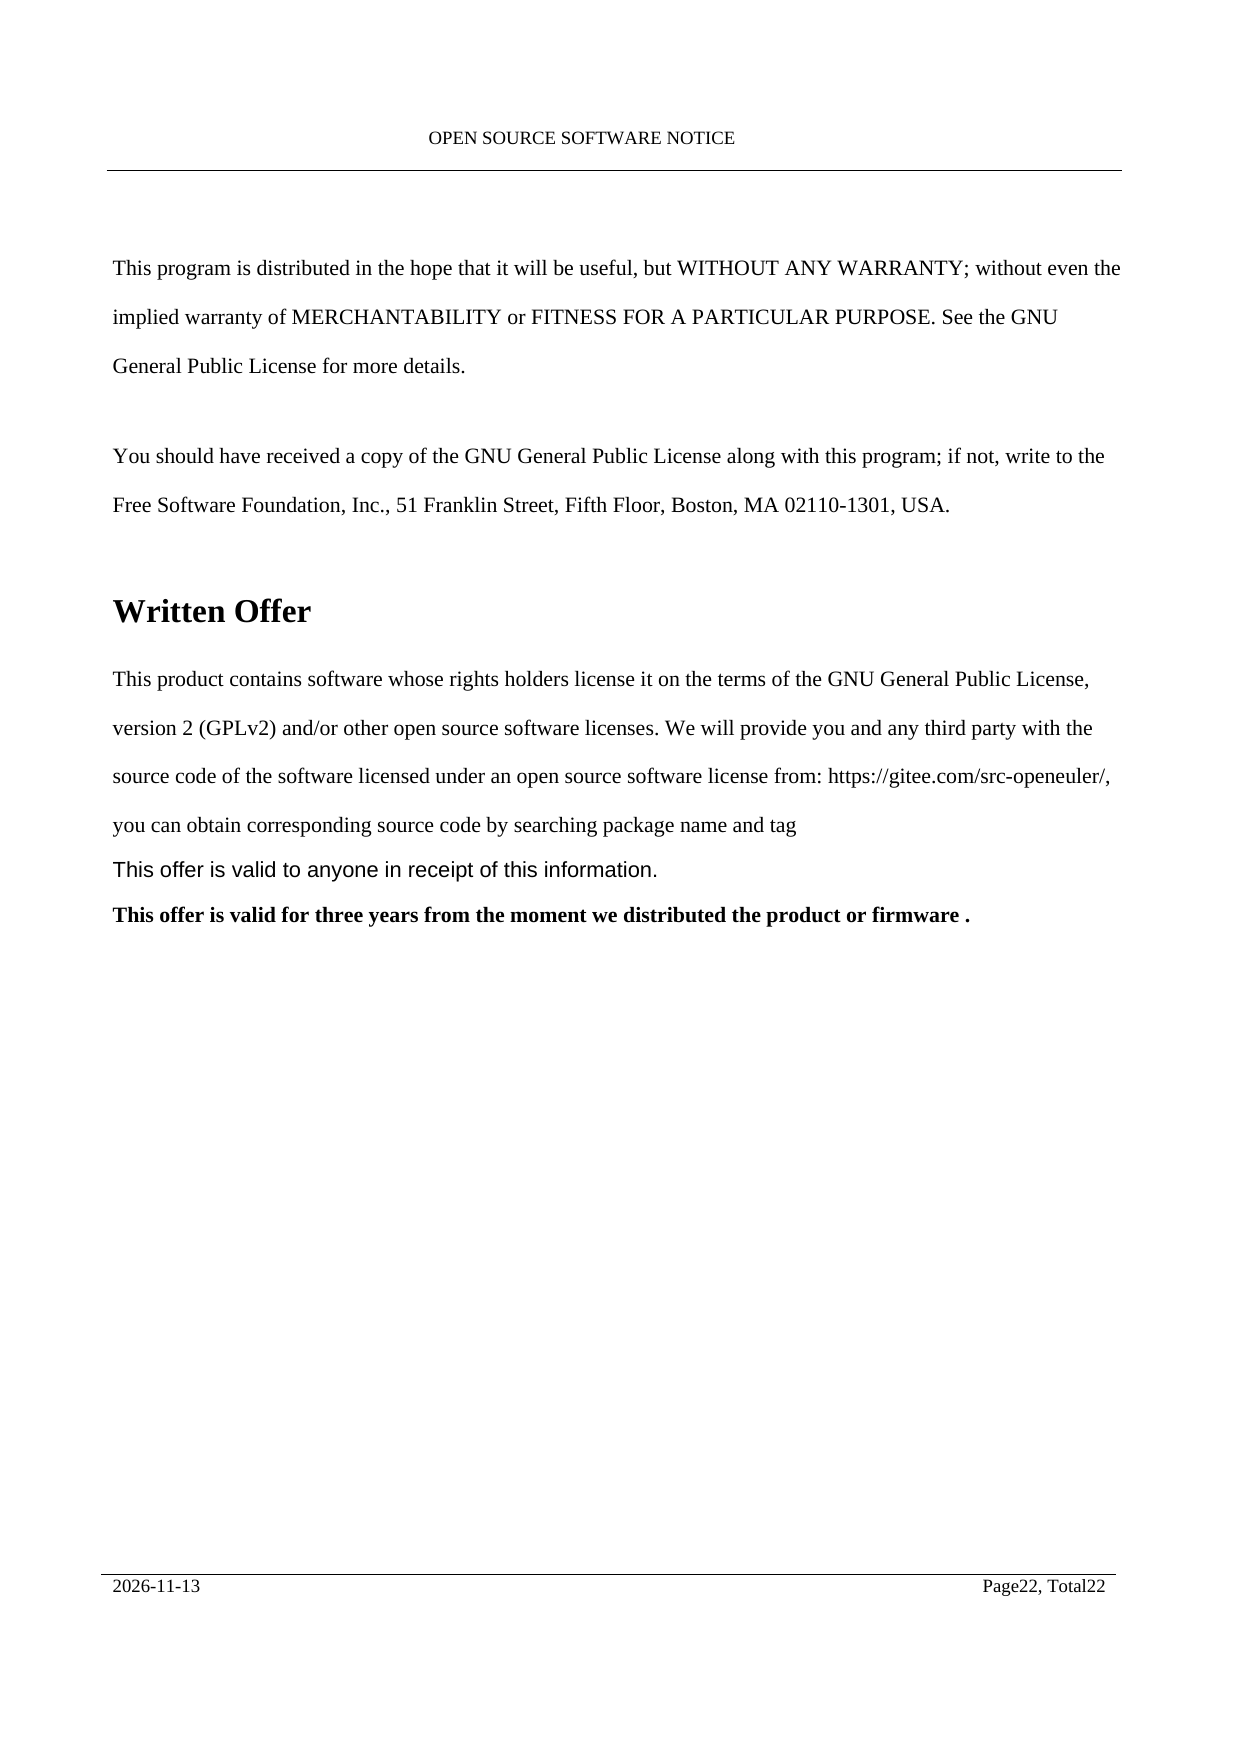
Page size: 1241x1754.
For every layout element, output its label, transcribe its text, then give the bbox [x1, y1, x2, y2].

text You should have received a copy of the GNU General Public License along with this program; if not, write to the Free Software Foundation, Inc., 51 Franklin Street, Fifth Floor, Boston, MA 02110-1301, USA. [112, 439, 1128, 520]
text Written Offer [112, 578, 1128, 643]
text This program is distributed in the hope that it will be useful, but WITHOUT ANY WARRANTY; without even the implied warranty of MERCHANTABILITY or FITNESS FOR A PARTICULAR PURPOSE. See the GNU General Public License for more details. [112, 251, 1128, 381]
text This offer is valid for three years from the moment we distributed the product or firmware . [112, 899, 1128, 931]
text This offer is valid to anyone in receipt of this information. [112, 854, 1128, 886]
text This product contains software whose rights holders license it on the terms of the GNU General Public License, version 2 (GPLv2) and/or other open source software licenses. We will provide you and any third party with the source code of the software licensed under an open source software license from: https://gitee.com/src-openeuler/, you can obtain corresponding source code by searching package name and tag [112, 662, 1128, 841]
